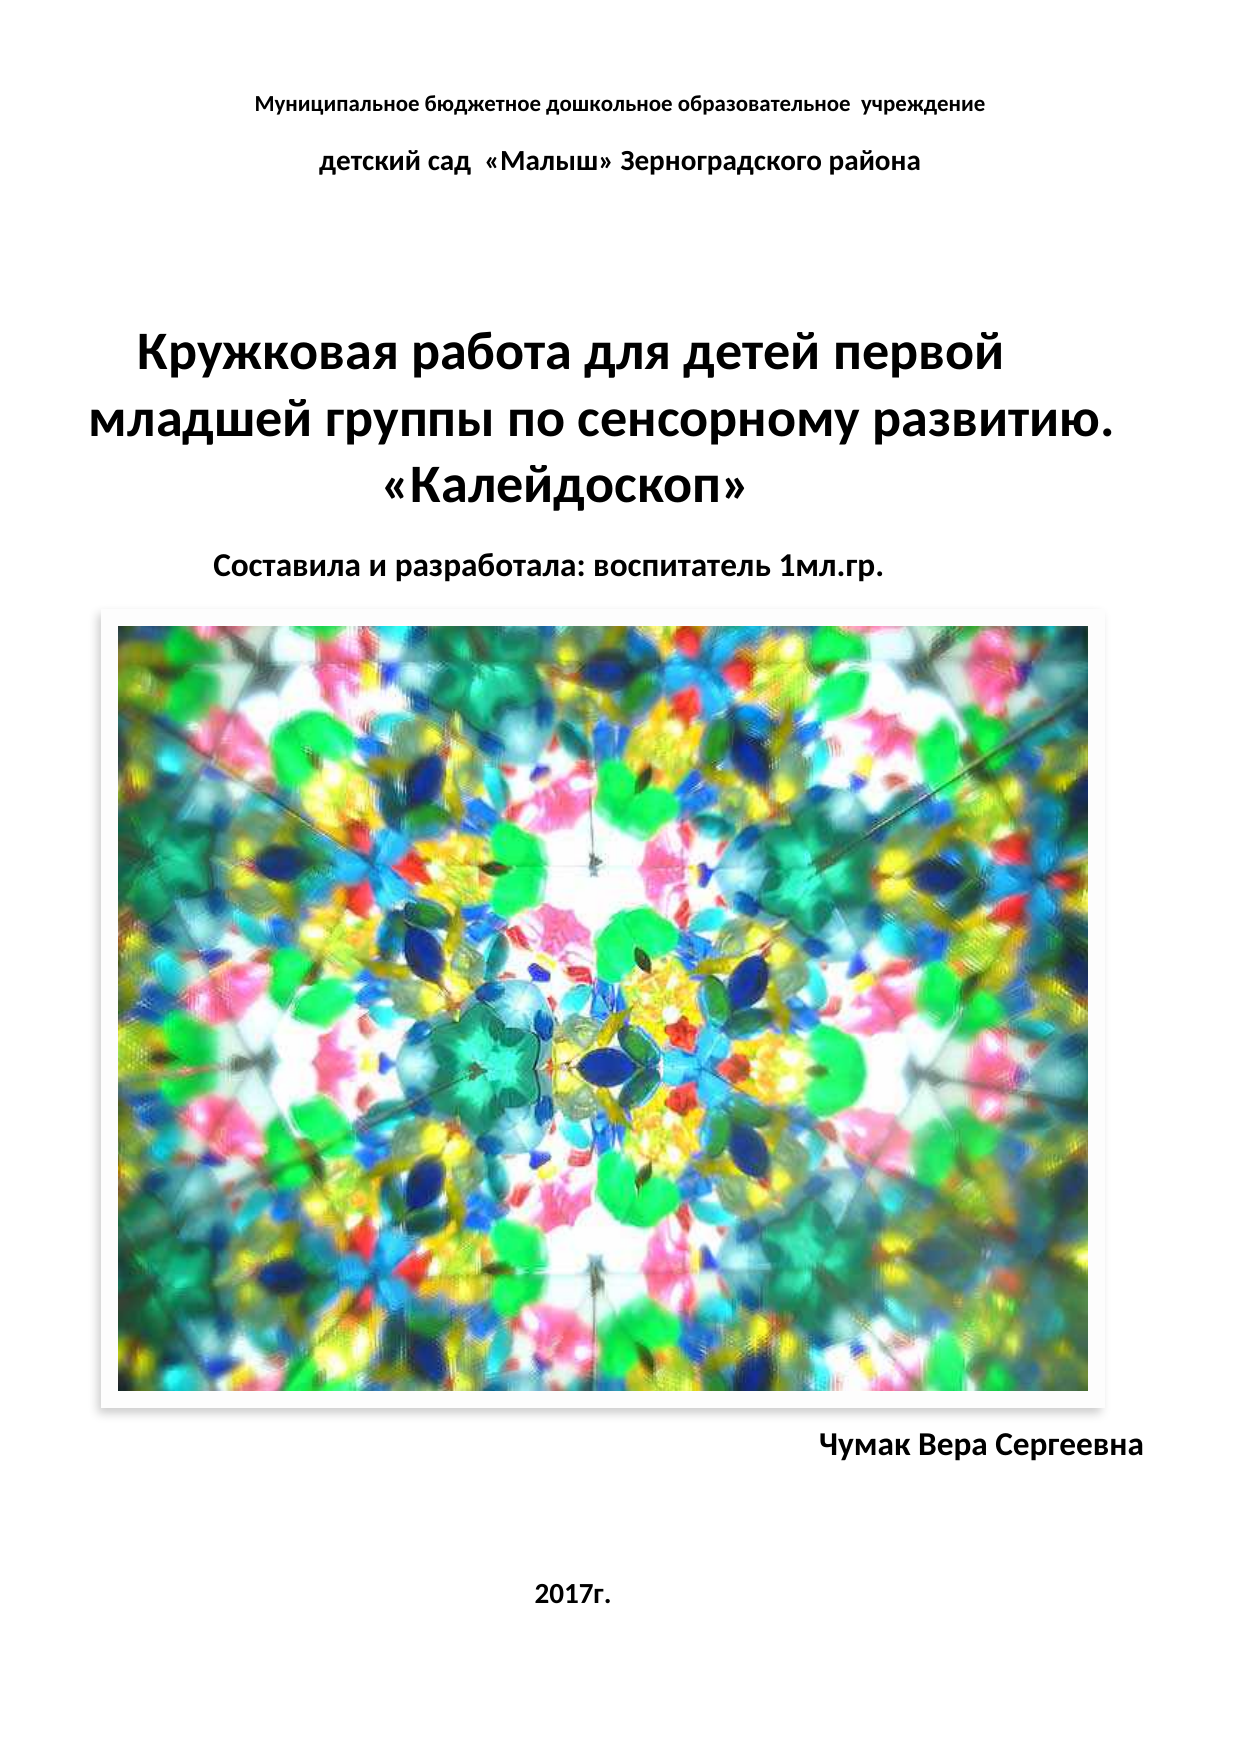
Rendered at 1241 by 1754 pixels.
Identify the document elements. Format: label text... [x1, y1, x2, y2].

text «Калейдоскоп» [89, 449, 1152, 516]
text Муниципальное бюджетное дошкольное образовательное учреждение [89, 89, 1152, 117]
text Кружковая работа для детей первой младшей группы по сенсорному развитию. [89, 317, 1152, 449]
picture [118, 626, 1088, 1391]
text 2017г. [89, 1575, 1152, 1611]
text детский сад «Малыш» Зерноградского района [89, 142, 1152, 177]
text Составила и разработала: воспитатель 1мл.гр. [89, 544, 1152, 584]
